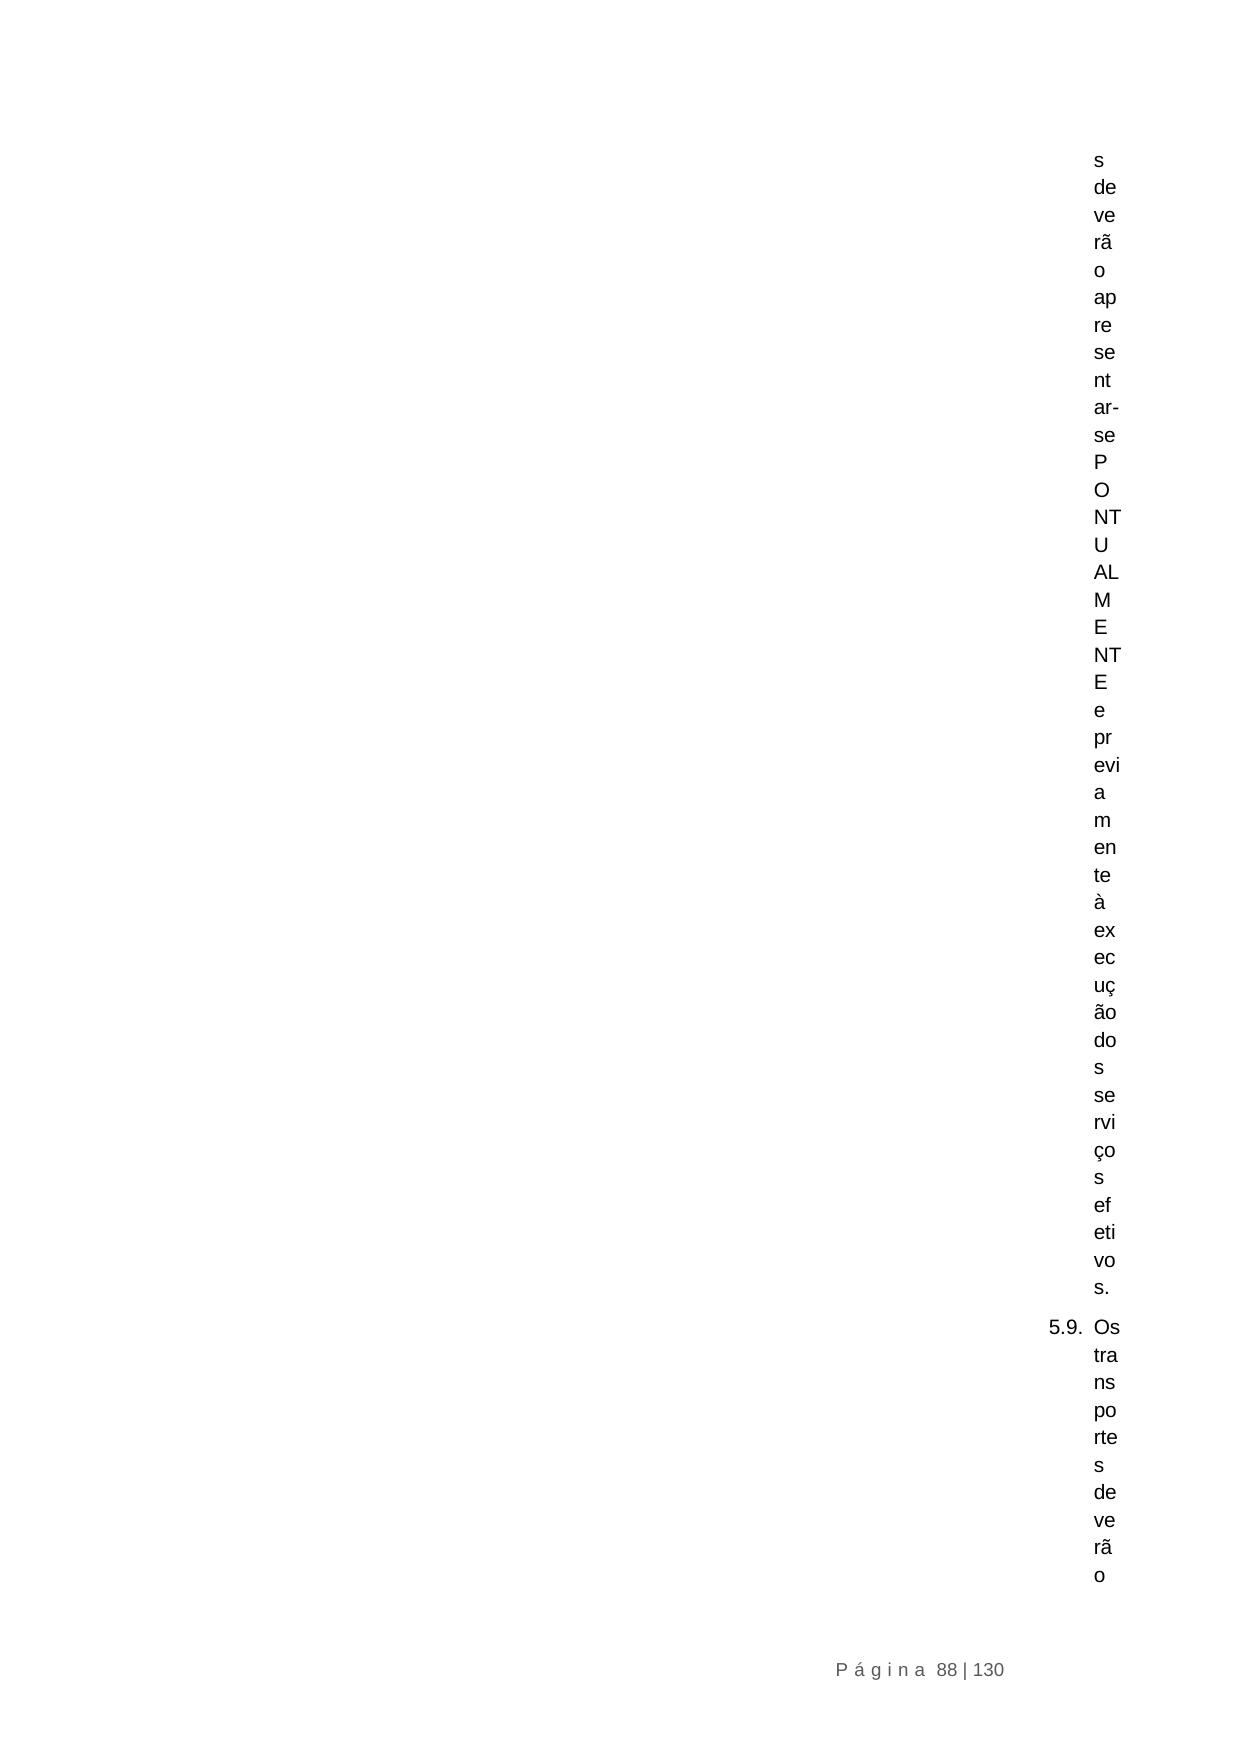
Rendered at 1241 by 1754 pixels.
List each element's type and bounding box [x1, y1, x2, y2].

text [1048, 1315, 1122, 1587]
text [1048, 148, 1122, 1299]
